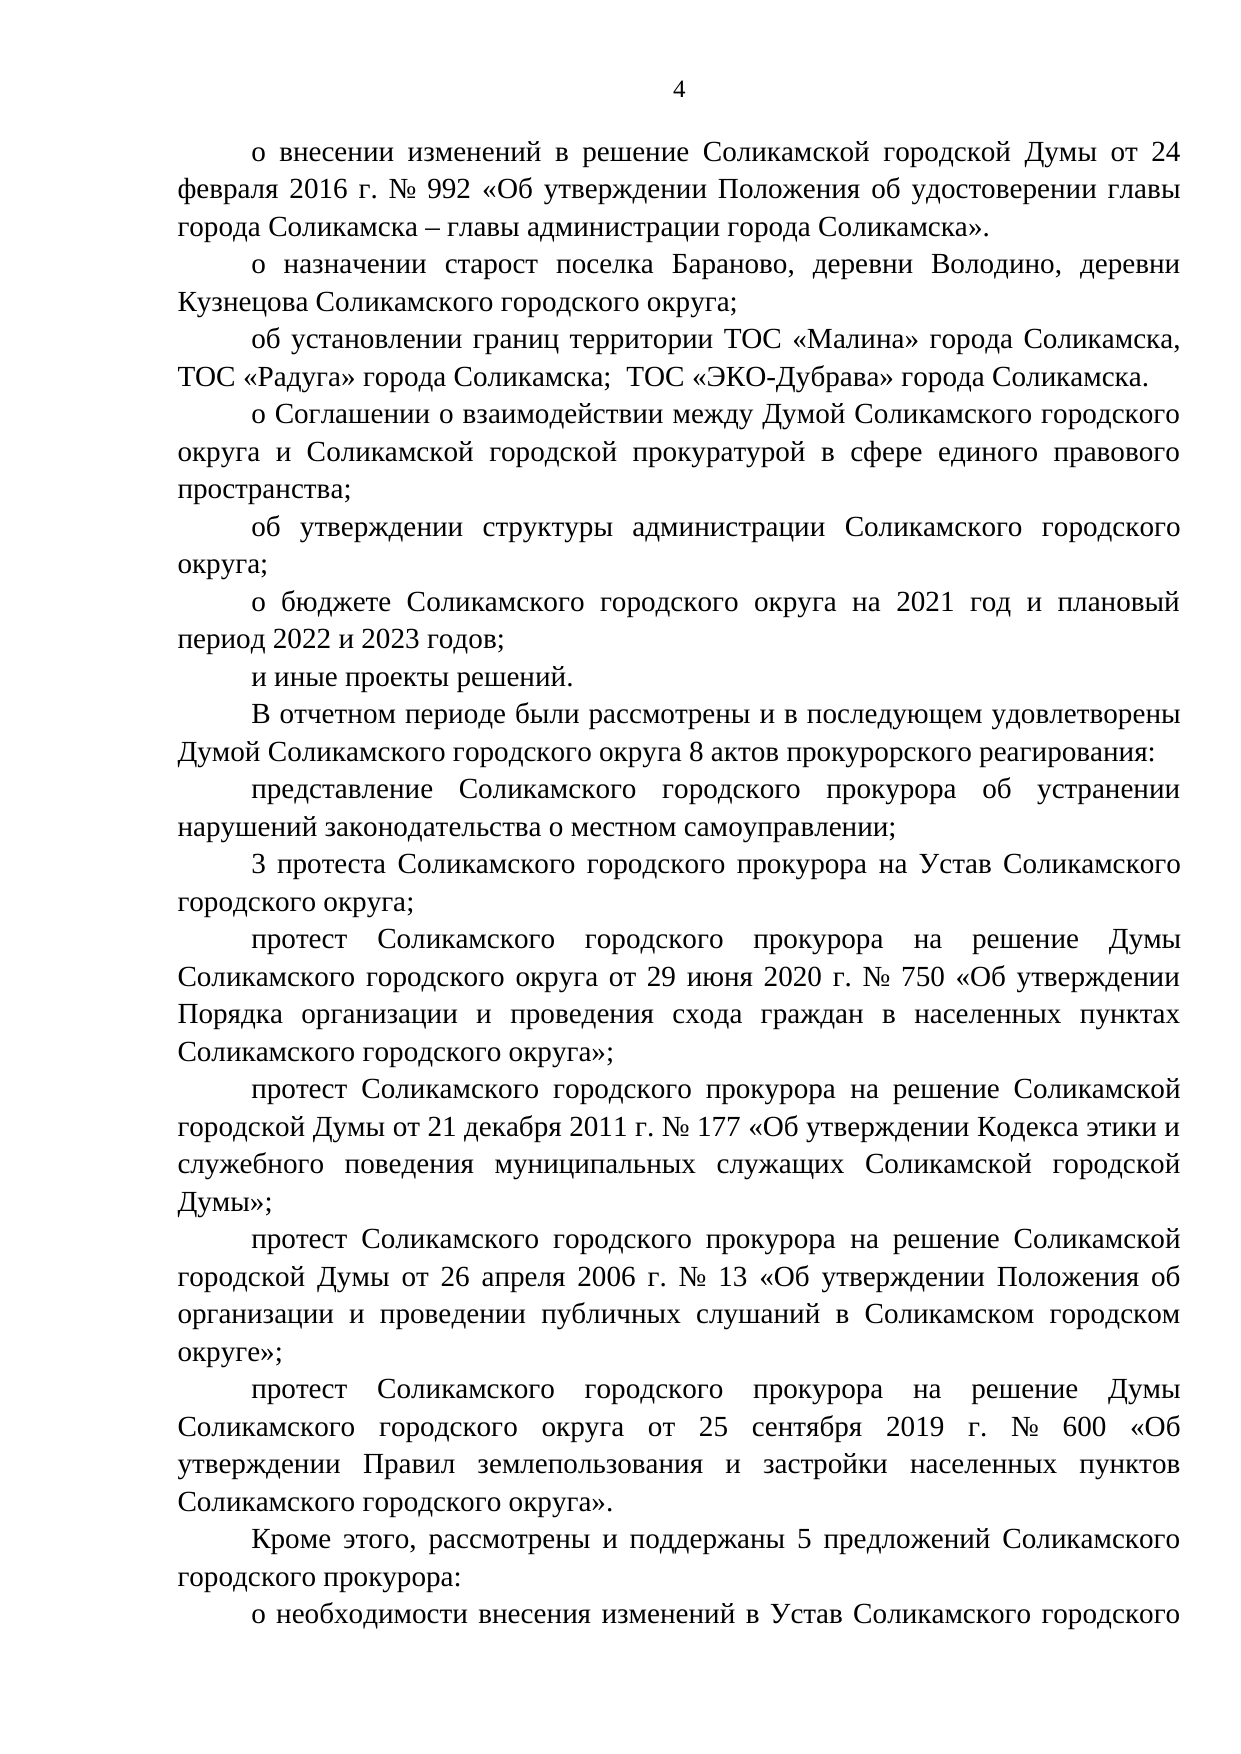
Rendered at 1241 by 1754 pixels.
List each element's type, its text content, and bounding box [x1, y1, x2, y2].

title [177, 1594, 1181, 1631]
text об утверждении структуры администрации Соликамского городского округа; [177, 506, 1181, 581]
text об установлении границ территории ТОС «Малина» города Соликамска, ТОС «Радуга» города Соликамска; ТОС «ЭКО-Дубрава» города Соликамска. [177, 319, 1181, 394]
title представление Соликамского городского прокурора об устранении нарушений законодательства о местном самоуправлении; [177, 769, 1181, 844]
text о внесении изменений в решение Соликамской городской Думы от 24 февраля . № 992 «Об утверждении Положения об удостоверении главы города Соликамска – главы администрации города Соликамска». [177, 131, 1181, 244]
title протест Соликамского городского прокурора на решение Думы Соликамского городского округа от 29 июня . № 750 «Об утверждении Порядка организации и проведения схода граждан в населенных пунктах Соликамского городского округа»; [177, 919, 1181, 1069]
text о бюджете Соликамского городского округа на 2021 год и плановый период 2022 и 2023 годов; [177, 581, 1181, 656]
text В отчетном периоде были рассмотрены и в последующем удовлетворены Думой Соликамского городского округа 8 актов прокурорского реагирования: [177, 694, 1181, 769]
title протест Соликамского городского прокурора на решение Думы Соликамского городского округа от 25 сентября 2019 г. № 600 «Об утверждении Правил землепользования и застройки населенных пунктов Соликамского городского округа». [177, 1369, 1181, 1519]
text о назначении старост поселка Бараново, деревни Володино, деревни Кузнецова Соликамского городского округа; [177, 244, 1181, 319]
title протест Соликамского городского прокурора на решение Соликамской городской Думы от 26 апреля 2006 г. № 13 «Об утверждении Положения об организации и проведении публичных слушаний в Соликамском городском округе»; [177, 1219, 1181, 1369]
title 3 протеста Соликамского городского прокурора на Устав Соликамского городского округа; [177, 844, 1181, 919]
title протест Соликамского городского прокурора на решение Соликамской городской Думы от 21 декабря 2011 г. № 177 «Об утверждении Кодекса этики и служебного поведения муниципальных служащих Соликамской городской Думы»; [177, 1069, 1181, 1219]
title Кроме этого, рассмотрены и поддержаны 5 предложений Соликамского городского прокурора: [177, 1519, 1181, 1594]
text и иные проекты решений. [177, 656, 1181, 694]
title о Соглашении о взаимодействии между Думой Соликамского городского округа и Соликамской городской прокуратурой в сфере единого правового пространства; [177, 394, 1181, 506]
